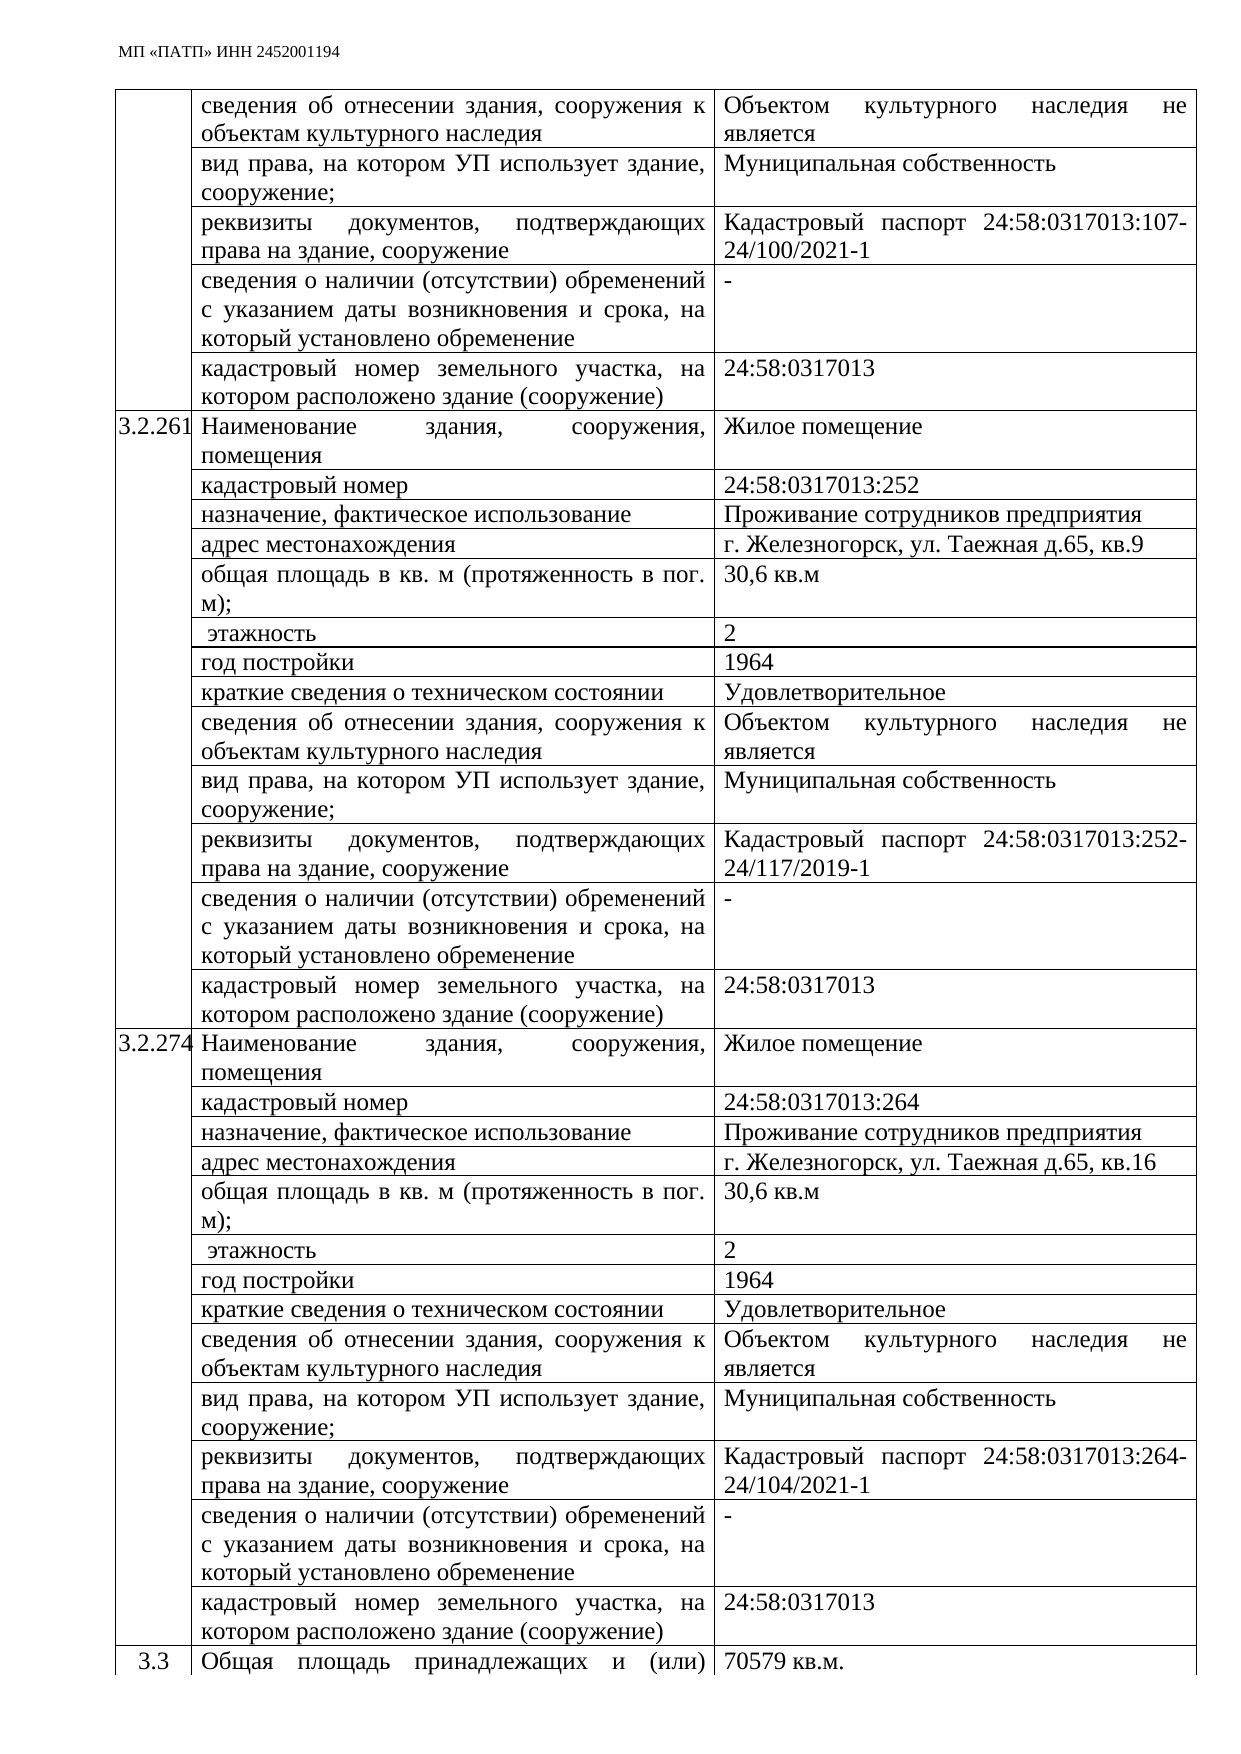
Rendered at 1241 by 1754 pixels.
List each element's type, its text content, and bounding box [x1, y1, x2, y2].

table_cell 24:58:0317013 [715, 970, 1196, 1027]
table_cell кадастровый номер земельного участка, на котором расположено здание (сооружение) [192, 970, 714, 1027]
table_cell Муниципальная собственность [715, 1383, 1196, 1440]
table_cell 1964 [715, 648, 1196, 676]
table_cell 24:58:0317013 [715, 353, 1196, 410]
table_cell 24:58:0317013:252 [715, 470, 1196, 498]
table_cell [192, 1646, 714, 1674]
table_cell Жилое помещение [715, 1029, 1196, 1086]
table_cell Наименование здания, сооружения, помещения [192, 1029, 714, 1086]
table_cell 24:58:0317013:264 [715, 1087, 1196, 1116]
table_cell 30,6 кв.м [715, 1176, 1196, 1234]
table_cell кадастровый номер [192, 470, 714, 498]
table_cell сведения о наличии (отсутствии) обременений с указанием даты возникновения и срока, на который установлено обременение [192, 883, 714, 969]
table_cell вид права, на котором УП использует здание, сооружение; [192, 766, 714, 823]
table_cell г. Железногорск, ул. Таежная д.65, кв.9 [715, 529, 1196, 558]
table_cell 2 [715, 1235, 1196, 1264]
table_cell сведения об отнесении здания, сооружения к объектам культурного наследия [192, 1324, 714, 1382]
table_cell год постройки [192, 1265, 714, 1293]
table_cell 3.3 [116, 1646, 191, 1674]
table_cell вид права, на котором УП использует здание, сооружение; [192, 1383, 714, 1440]
table_cell Кадастровый паспорт 24:58:0317013:264-24/104/2021-1 [715, 1441, 1196, 1499]
table_cell реквизиты документов, подтверждающих права на здание, сооружение [192, 824, 714, 882]
table_cell Удовлетворительное [715, 1295, 1196, 1323]
table_cell год постройки [192, 648, 714, 676]
table_cell общая площадь в кв. м (протяженность в пог. м); [192, 559, 714, 617]
table_cell назначение, фактическое использование [192, 500, 714, 528]
table_cell этажность [192, 1235, 714, 1264]
table_cell сведения о наличии (отсутствии) обременений с указанием даты возникновения и срока, на который установлено обременение [192, 1500, 714, 1586]
table_cell Проживание сотрудников предприятия [715, 500, 1196, 528]
table_cell Удовлетворительное [715, 677, 1196, 706]
table_cell - [715, 265, 1196, 352]
table_cell 1964 [715, 1265, 1196, 1293]
table_cell кадастровый номер земельного участка, на котором расположено здание (сооружение) [192, 353, 714, 410]
table_cell 30,6 кв.м [715, 559, 1196, 617]
table_cell [116, 1029, 191, 1645]
table_cell Наименование здания, сооружения, помещения [192, 411, 714, 469]
table_cell Муниципальная собственность [715, 766, 1196, 823]
table_cell реквизиты документов, подтверждающих права на здание, сооружение [192, 207, 714, 264]
table_cell - [715, 1500, 1196, 1586]
table_cell Объектом культурного наследия не является [715, 707, 1196, 764]
table_cell общая площадь в кв. м (протяженность в пог. м); [192, 1176, 714, 1234]
table_cell краткие сведения о техническом состоянии [192, 677, 714, 706]
table_cell кадастровый номер [192, 1087, 714, 1116]
table_cell краткие сведения о техническом состоянии [192, 1295, 714, 1323]
table_cell - [715, 883, 1196, 969]
table_cell Объектом культурного наследия не является [715, 90, 1196, 147]
table_cell Проживание сотрудников предприятия [715, 1117, 1196, 1146]
table_cell сведения об отнесении здания, сооружения к объектам культурного наследия [192, 90, 714, 147]
table_cell Муниципальная собственность [715, 148, 1196, 206]
table_cell адрес местонахождения [192, 1147, 714, 1175]
table_cell 2 [715, 618, 1196, 646]
table_cell сведения о наличии (отсутствии) обременений с указанием даты возникновения и срока, на который установлено обременение [192, 265, 714, 352]
table_cell сведения об отнесении здания, сооружения к объектам культурного наследия [192, 707, 714, 764]
table_cell Кадастровый паспорт 24:58:0317013:107-24/100/2021-1 [715, 207, 1196, 264]
table_cell Объектом культурного наследия не является [715, 1324, 1196, 1382]
table_cell 70579 кв.м. [715, 1646, 1196, 1674]
table_cell Кадастровый паспорт 24:58:0317013:252-24/117/2019-1 [715, 824, 1196, 882]
table_cell г. Железногорск, ул. Таежная д.65, кв.16 [715, 1147, 1196, 1175]
table_cell этажность [192, 618, 714, 646]
table_cell Жилое помещение [715, 411, 1196, 469]
table_cell 24:58:0317013 [715, 1587, 1196, 1645]
table_cell адрес местонахождения [192, 529, 714, 558]
table_cell назначение, фактическое использование [192, 1117, 714, 1146]
table_cell вид права, на котором УП использует здание, сооружение; [192, 148, 714, 206]
table_cell [116, 411, 191, 1027]
table_cell реквизиты документов, подтверждающих права на здание, сооружение [192, 1441, 714, 1499]
table_cell кадастровый номер земельного участка, на котором расположено здание (сооружение) [192, 1587, 714, 1645]
